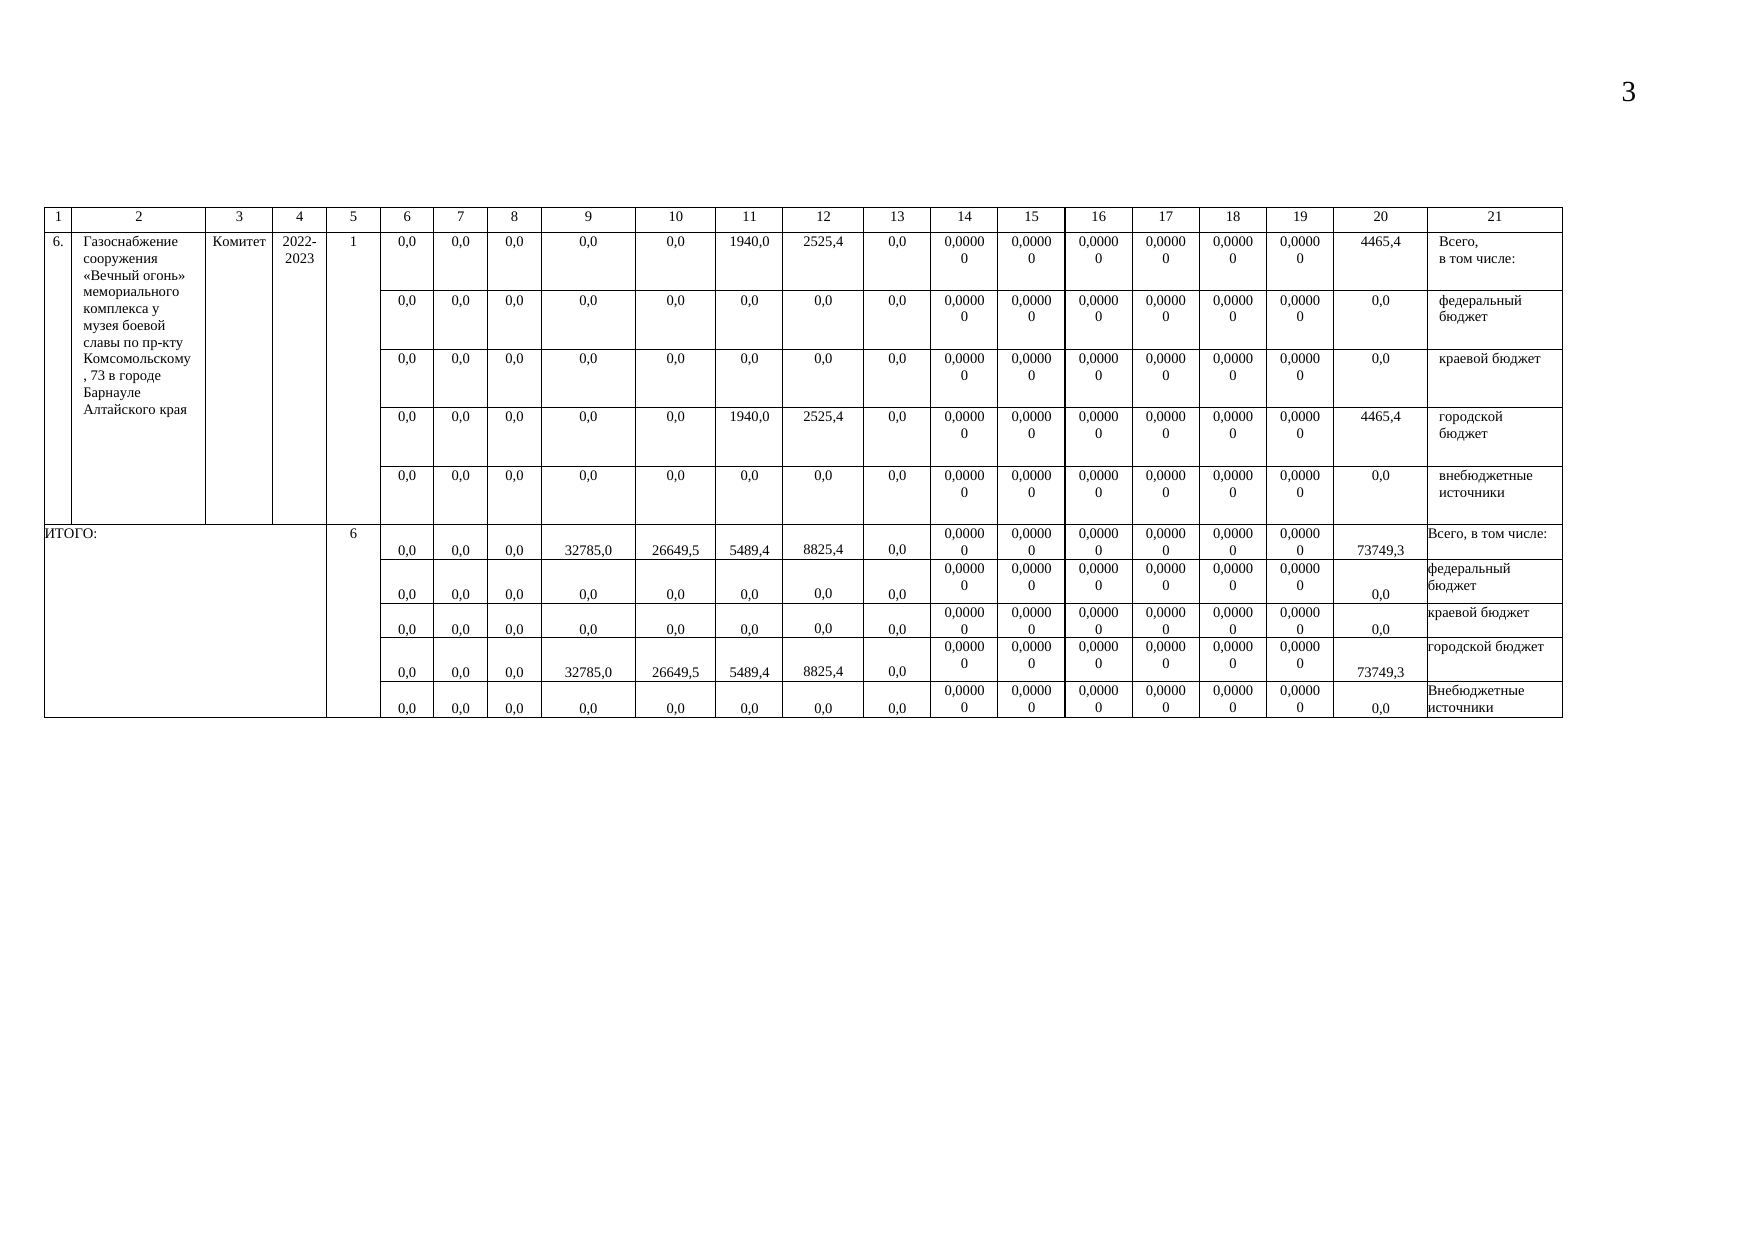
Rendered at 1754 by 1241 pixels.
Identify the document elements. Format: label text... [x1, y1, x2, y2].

table_cell 0,0 [542, 408, 635, 466]
table_cell 0,0 [716, 350, 782, 407]
table_cell 0,0 [1334, 604, 1427, 637]
table_cell 0,0 [381, 525, 433, 559]
table_cell 0,00000 [931, 604, 997, 637]
table_cell 1 [327, 233, 380, 524]
table_cell 0,0 [864, 408, 930, 466]
table_cell 0,0 [1334, 467, 1427, 524]
table_cell 0,00000 [931, 291, 997, 349]
table_cell 0,00000 [931, 560, 997, 603]
table_cell 0,0 [864, 560, 930, 603]
table_cell 0,0 [381, 467, 433, 524]
table_cell 0,0 [542, 604, 635, 637]
table_cell Газоснабжение сооружения «Вечный огонь» мемориального комплекса у музея боевой славы по пр-кту Комсомольскому, 73 в городе Барнауле Алтайского края [72, 233, 205, 524]
table_cell 26649,5 [636, 525, 715, 559]
table_header 3 [206, 208, 272, 232]
table_cell 0,0 [636, 408, 715, 466]
table_cell 0,00000 [1133, 408, 1199, 466]
table_cell 0,0 [864, 682, 930, 717]
table_cell 0,00000 [1066, 638, 1132, 681]
table_cell 0,00000 [998, 560, 1064, 603]
table_cell 1940,0 [716, 408, 782, 466]
table_cell 4465,4 [1334, 233, 1427, 290]
table_cell Всего, в том числе: [1428, 525, 1562, 559]
table_cell 0,0 [636, 291, 715, 349]
table_cell 0,00000 [1066, 350, 1132, 407]
table_cell 0,0 [381, 408, 433, 466]
table_cell 0,00000 [1133, 291, 1199, 349]
table_cell 0,00000 [998, 291, 1064, 349]
table_cell 0,0 [864, 467, 930, 524]
table_cell 0,00000 [1200, 350, 1266, 407]
table_cell 0,0 [381, 682, 433, 717]
table_cell 0,00000 [1133, 682, 1199, 717]
table_cell 0,0 [864, 525, 930, 559]
table_cell 0,00000 [931, 682, 997, 717]
table_cell 0,0 [434, 560, 487, 603]
table_cell 0,00000 [998, 682, 1064, 717]
table_cell 0,00000 [931, 233, 997, 290]
table_cell городской бюджет [1428, 408, 1562, 466]
table_cell 0,0 [488, 350, 541, 407]
table_cell 0,00000 [1267, 467, 1333, 524]
table_cell 0,0 [636, 467, 715, 524]
table_cell 0,0 [434, 638, 487, 681]
table_cell 5489,4 [716, 525, 782, 559]
table_cell 0,00000 [998, 525, 1064, 559]
table_cell 0,0 [381, 350, 433, 407]
table_cell 0,00000 [1200, 560, 1266, 603]
table_cell 0,0 [636, 560, 715, 603]
table_cell 0,0 [716, 291, 782, 349]
table_cell 0,0 [488, 467, 541, 524]
table_cell 2525,4 [783, 233, 863, 290]
table_cell 0,00000 [931, 638, 997, 681]
table_cell 0,00000 [998, 638, 1064, 681]
table_cell 0,0 [542, 291, 635, 349]
table_cell 0,0 [636, 604, 715, 637]
table_cell 0,00000 [1133, 638, 1199, 681]
table_cell 0,00000 [998, 467, 1064, 524]
table_cell 0,0 [488, 525, 541, 559]
table_header 2 [72, 208, 205, 232]
table_cell 0,00000 [1267, 233, 1333, 290]
table_cell 0,00000 [998, 233, 1064, 290]
table_cell 0,0 [1334, 560, 1427, 603]
table_cell Внебюджетные источники [1428, 682, 1562, 717]
table_cell 0,0 [381, 233, 433, 290]
table_cell Комитет [206, 233, 272, 524]
table_cell федеральный бюджет [1428, 560, 1562, 603]
table_cell 0,0 [488, 638, 541, 681]
table_cell 0,00000 [1267, 682, 1333, 717]
table_cell 0,00000 [1066, 682, 1132, 717]
table_cell 0,0 [488, 682, 541, 717]
table_cell 0,0 [434, 682, 487, 717]
table_cell 0,0 [864, 638, 930, 681]
table_cell 0,0 [434, 467, 487, 524]
table_header 5 [327, 208, 380, 232]
table_header 11 [716, 208, 782, 232]
table_cell 0,0 [434, 233, 487, 290]
table_cell 0,00000 [1267, 525, 1333, 559]
table_cell 26649,5 [636, 638, 715, 681]
table_cell 0,00000 [1066, 560, 1132, 603]
table_cell федеральный бюджет [1428, 291, 1562, 349]
table_cell краевой бюджет [1428, 604, 1562, 637]
table_cell 0,00000 [998, 408, 1064, 466]
table_cell 0,00000 [1200, 291, 1266, 349]
table_cell 0,00000 [1200, 682, 1266, 717]
table_cell 0,0 [864, 233, 930, 290]
table_cell 0,00000 [1066, 604, 1132, 637]
table_cell 0,00000 [1267, 350, 1333, 407]
table_cell 0,0 [488, 233, 541, 290]
table_header 10 [636, 208, 715, 232]
table_cell 0,0 [636, 350, 715, 407]
table_header 4 [273, 208, 326, 232]
table_cell 0,0 [1334, 291, 1427, 349]
table_cell 0,00000 [1066, 408, 1132, 466]
table_cell 0,00000 [931, 525, 997, 559]
table_cell 0,00000 [1267, 291, 1333, 349]
table_cell 6 [327, 525, 380, 717]
table_header 9 [542, 208, 635, 232]
table_cell 0,0 [434, 350, 487, 407]
table_cell 0,00000 [1267, 604, 1333, 637]
table_cell 0,0 [434, 291, 487, 349]
table_header 19 [1267, 208, 1333, 232]
table_cell 32785,0 [542, 525, 635, 559]
table_cell краевой бюджет [1428, 350, 1562, 407]
table_cell 0,00000 [1133, 350, 1199, 407]
table_cell 0,0 [488, 291, 541, 349]
table_cell 0,0 [783, 467, 863, 524]
table_header 18 [1200, 208, 1266, 232]
table_cell 2525,4 [783, 408, 863, 466]
table_cell 0,0 [864, 291, 930, 349]
table_cell 0,00000 [1200, 638, 1266, 681]
table_cell 0,00000 [1066, 467, 1132, 524]
table_header 6 [381, 208, 433, 232]
table_header 17 [1133, 208, 1199, 232]
table_cell 0,0 [716, 467, 782, 524]
table_cell 0,00000 [1200, 604, 1266, 637]
table_cell 0,00000 [1200, 525, 1266, 559]
table_cell 0,0 [488, 560, 541, 603]
table_header 13 [864, 208, 930, 232]
table_cell 0,0 [381, 604, 433, 637]
table_cell Всего, в том числе: [1428, 233, 1562, 290]
table_header 20 [1334, 208, 1427, 232]
table_cell 0,0 [716, 682, 782, 717]
table_cell 0,00000 [1133, 560, 1199, 603]
table_header 8 [488, 208, 541, 232]
table_cell ИТОГО: [45, 525, 326, 717]
table_cell 0,0 [636, 233, 715, 290]
table_cell 0,0 [783, 560, 863, 603]
table_cell 0,0 [783, 350, 863, 407]
table_cell 0,00000 [1133, 604, 1199, 637]
table_cell 0,0 [542, 467, 635, 524]
table_cell 0,00000 [1200, 233, 1266, 290]
table_cell 0,00000 [1200, 408, 1266, 466]
table_cell 0,00000 [1133, 525, 1199, 559]
table_cell 0,0 [716, 604, 782, 637]
table_cell 0,0 [381, 638, 433, 681]
table_cell 8825,4 [783, 525, 863, 559]
table_cell 0,00000 [1066, 233, 1132, 290]
table_cell 0,0 [636, 682, 715, 717]
table_cell 0,0 [434, 525, 487, 559]
table_cell 5489,4 [716, 638, 782, 681]
table_cell 0,0 [434, 408, 487, 466]
table_cell 73749,3 [1334, 525, 1427, 559]
table_cell 0,0 [488, 604, 541, 637]
table_cell 32785,0 [542, 638, 635, 681]
table_cell 73749,3 [1334, 638, 1427, 681]
table_header 16 [1066, 208, 1132, 232]
table_cell внебюджетные источники [1428, 467, 1562, 524]
table_cell 0,0 [434, 604, 487, 637]
table_cell 0,0 [864, 350, 930, 407]
table_cell 4465,4 [1334, 408, 1427, 466]
table_cell 0,00000 [998, 350, 1064, 407]
table_cell 0,0 [542, 682, 635, 717]
table_cell 0,0 [488, 408, 541, 466]
table_cell 0,0 [381, 560, 433, 603]
table_cell 0,0 [864, 604, 930, 637]
table_header 7 [434, 208, 487, 232]
table_cell 0,0 [1334, 682, 1427, 717]
table_cell 0,0 [1334, 350, 1427, 407]
table_cell 2022-2023 [273, 233, 326, 524]
table_cell 0,00000 [1267, 560, 1333, 603]
table_cell 8825,4 [783, 638, 863, 681]
table_cell 0,00000 [1267, 638, 1333, 681]
table_cell 0,00000 [1267, 408, 1333, 466]
table_cell 0,0 [783, 604, 863, 637]
table_cell 0,0 [542, 233, 635, 290]
table_header 21 [1428, 208, 1562, 232]
table_cell 0,00000 [1133, 467, 1199, 524]
table_cell 0,00000 [931, 408, 997, 466]
table_cell 0,0 [783, 291, 863, 349]
table_cell 0,0 [542, 560, 635, 603]
table_cell 6. [45, 233, 71, 524]
table_cell 0,00000 [931, 350, 997, 407]
table_cell 0,0 [542, 350, 635, 407]
table_cell 0,00000 [1066, 525, 1132, 559]
table_cell городской бюджет [1428, 638, 1562, 681]
table_header 15 [998, 208, 1064, 232]
table_cell 0,00000 [1200, 467, 1266, 524]
table_cell 0,00000 [998, 604, 1064, 637]
table_cell 0,00000 [931, 467, 997, 524]
table_header 1 [45, 208, 71, 232]
table_cell 0,0 [716, 560, 782, 603]
table_cell 0,00000 [1066, 291, 1132, 349]
table_cell 0,00000 [1133, 233, 1199, 290]
table_cell 0,0 [783, 682, 863, 717]
table_cell 1940,0 [716, 233, 782, 290]
table_header 12 [783, 208, 863, 232]
table_header 14 [931, 208, 997, 232]
table_cell 0,0 [381, 291, 433, 349]
